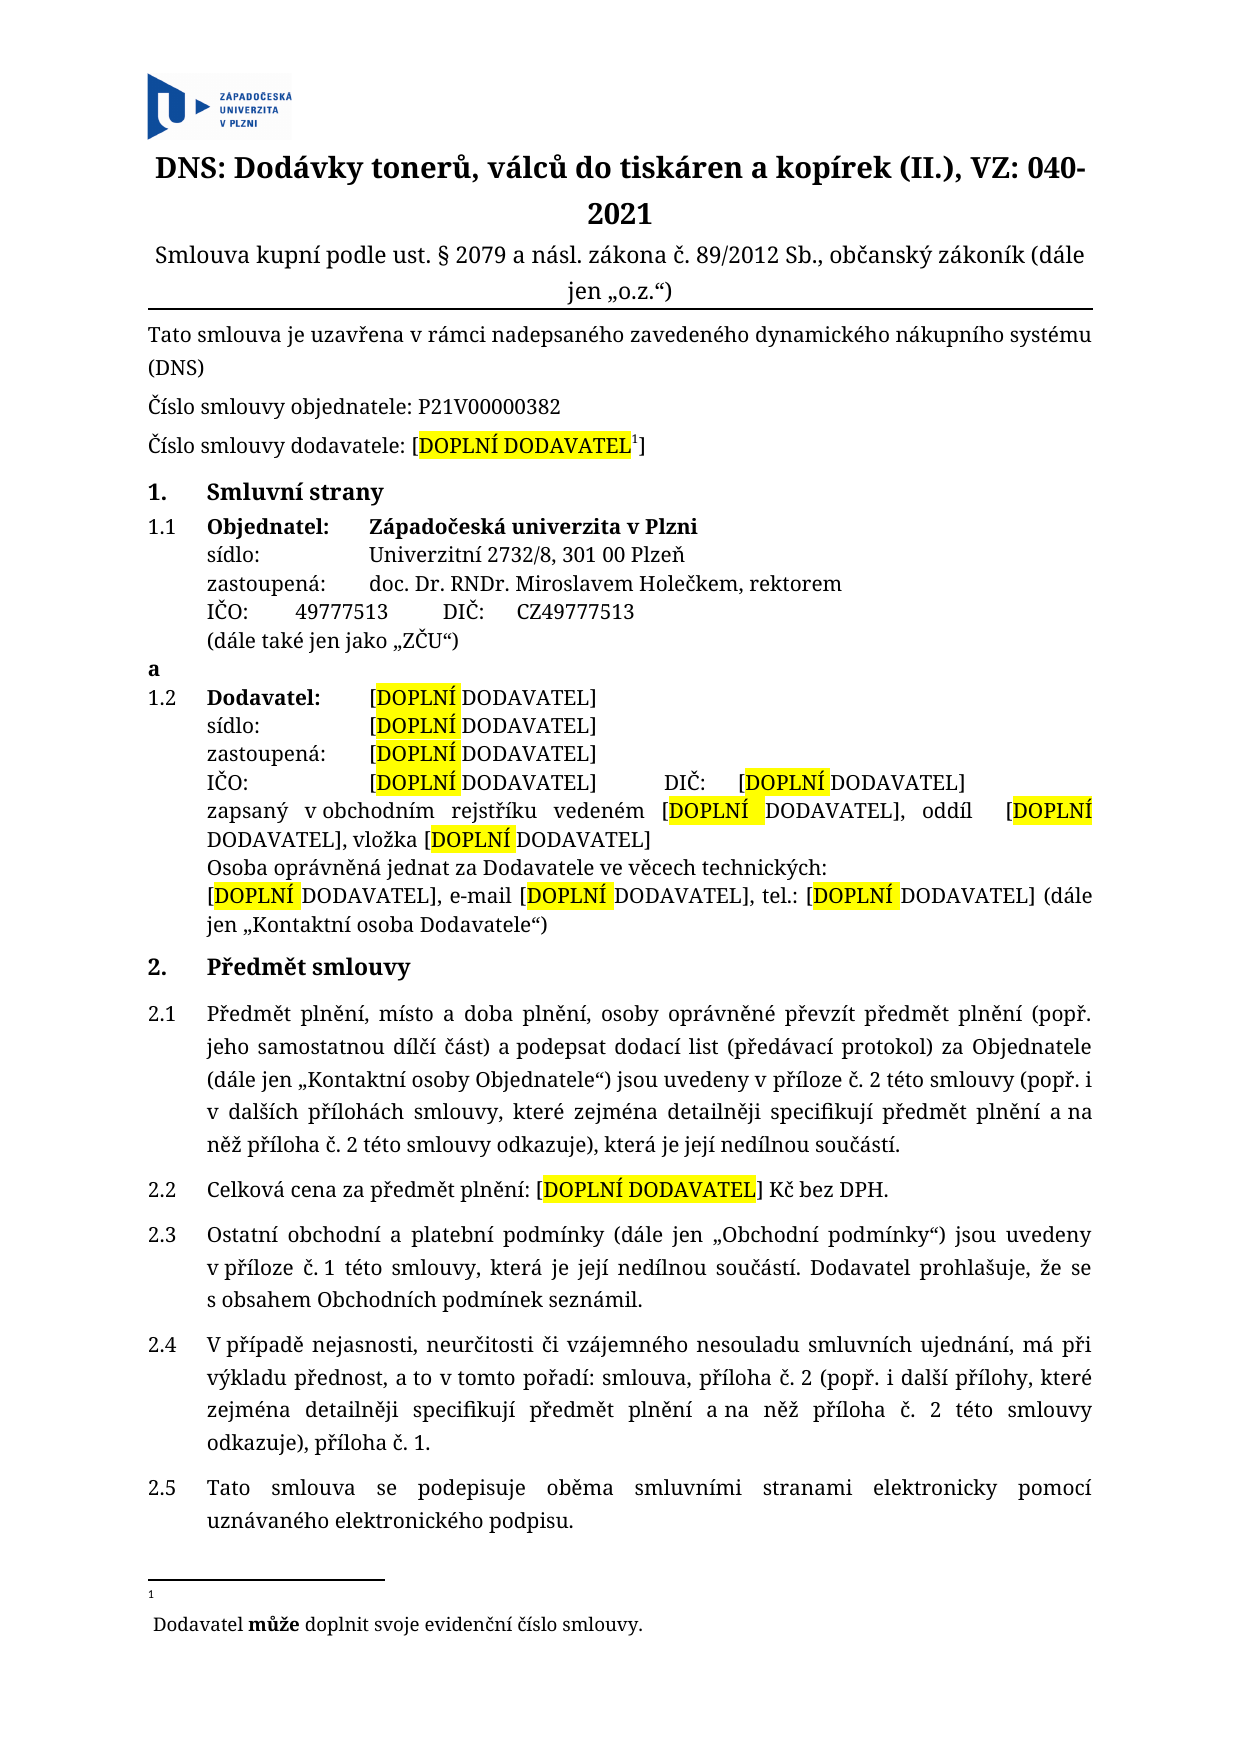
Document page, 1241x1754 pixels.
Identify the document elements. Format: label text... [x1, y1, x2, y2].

text Číslo smlouvy dodavatele: [DOPLNÍ DODAVATEL] [148, 431, 419, 459]
text zastoupená: doc. Dr. RNDr. Miroslavem Holečkem, rektorem [207, 569, 1093, 597]
text IČO: [DOPLNÍ DODAVATEL] DIČ: [DOPLNÍ DODAVATEL] [461, 768, 745, 796]
text [DOPLNÍ DODAVATEL], e-mail [DOPLNÍ DODAVATEL], tel.: [DOPLNÍ DODAVATEL] (dále jen „Kontaktní osoba Dodavatele“) [207, 882, 1093, 938]
text IČO: [DOPLNÍ DODAVATEL] DIČ: [DOPLNÍ DODAVATEL] [207, 768, 376, 796]
list Ostatní obchodní a platební podmínky (dále jen „Obchodní podmínky“) jsou uvedeny v příloze č. 1 této smlouvy, která je její nedílnou součástí. Dodavatel prohlašuje, že se s obsahem Obchodních podmínek seznámil. [148, 1220, 1093, 1314]
text sídlo: [DOPLNÍ DODAVATEL] [207, 711, 376, 739]
text Číslo smlouvy dodavatele: [DOPLNÍ DODAVATEL] [631, 431, 1093, 459]
text sídlo: [DOPLNÍ DODAVATEL] [461, 711, 1093, 739]
text zastoupená: [DOPLNÍ DODAVATEL] [207, 739, 1093, 768]
text sídlo: Univerzitní 2732/8, 301 00 Plzeň [207, 540, 1093, 569]
list Tato smlouva se podepisuje oběma smluvními stranami elektronicky pomocí uznávaného elektronického podpisu. [148, 1473, 1093, 1534]
text DNS: Dodávky tonerů, válců do tiskáren a kopírek (II.), VZ: 040-2021 [148, 148, 1093, 233]
list V případě nejasnosti, neurčitosti či vzájemného nesouladu smluvních ujednání, má při výkladu přednost, a to v tomto pořadí: smlouva, příloha č. 2 (popř. i další přílohy, které zejména detailněji specifikují předmět plnění a na něž příloha č. 2 této smlouvy odkazuje), příloha č. 1. [148, 1330, 1093, 1457]
text Číslo smlouvy objednatele: P21V00000382 [148, 392, 1093, 421]
list Objednatel: Západočeská univerzita v Plzni [148, 512, 1093, 540]
list Dodavatel: [DOPLNÍ DODAVATEL] [148, 683, 376, 711]
list Předmět plnění, místo a doba plnění, osoby oprávněné převzít předmět plnění (popř. jeho samostatnou dílčí část) a podepsat dodací list (předávací protokol) za Objednatele (dále jen „Kontaktní osoby Objednatele“) jsou uvedeny v příloze č. 2 této smlouvy (popř. i v dalších přílohách smlouvy, které zejména detailněji specifikují předmět plnění a na něž příloha č. 2 této smlouvy odkazuje), která je její nedílnou součástí. [148, 999, 1093, 1158]
list Celková cena za předmět plnění: [DOPLNÍ DODAVATEL] Kč bez DPH. [756, 1175, 1093, 1203]
text IČO: [DOPLNÍ DODAVATEL] DIČ: [DOPLNÍ DODAVATEL] [830, 768, 1093, 796]
text (dále také jen jako „ZČU“) [207, 626, 1093, 654]
text IČO: 49777513 DIČ: CZ49777513 [207, 597, 1093, 626]
text zapsaný v obchodním rejstříku vedeném [DOPLNÍ DODAVATEL], oddíl [DOPLNÍ DODAVATEL], vložka [DOPLNÍ DODAVATEL] [207, 796, 1093, 853]
text Tato smlouva je uzavřena v rámci nadepsaného zavedeného dynamického nákupního systému (DNS) [148, 321, 1093, 382]
text Osoba oprávněná jednat za Dodavatele ve věcech technických: [207, 853, 1093, 882]
list Celková cena za předmět plnění: [DOPLNÍ DODAVATEL] Kč bez DPH. [148, 1175, 543, 1203]
list Předmět smlouvy [148, 951, 1093, 982]
text Smlouva kupní podle ust. § 2079 a násl. zákona č. 89/2012 Sb., občanský zákoník (dále jen „o.z.“) [148, 239, 1093, 308]
list Dodavatel: [DOPLNÍ DODAVATEL] [461, 683, 1093, 711]
text a [148, 654, 1093, 683]
list Smluvní strany [148, 476, 1093, 507]
picture [147, 73, 292, 140]
